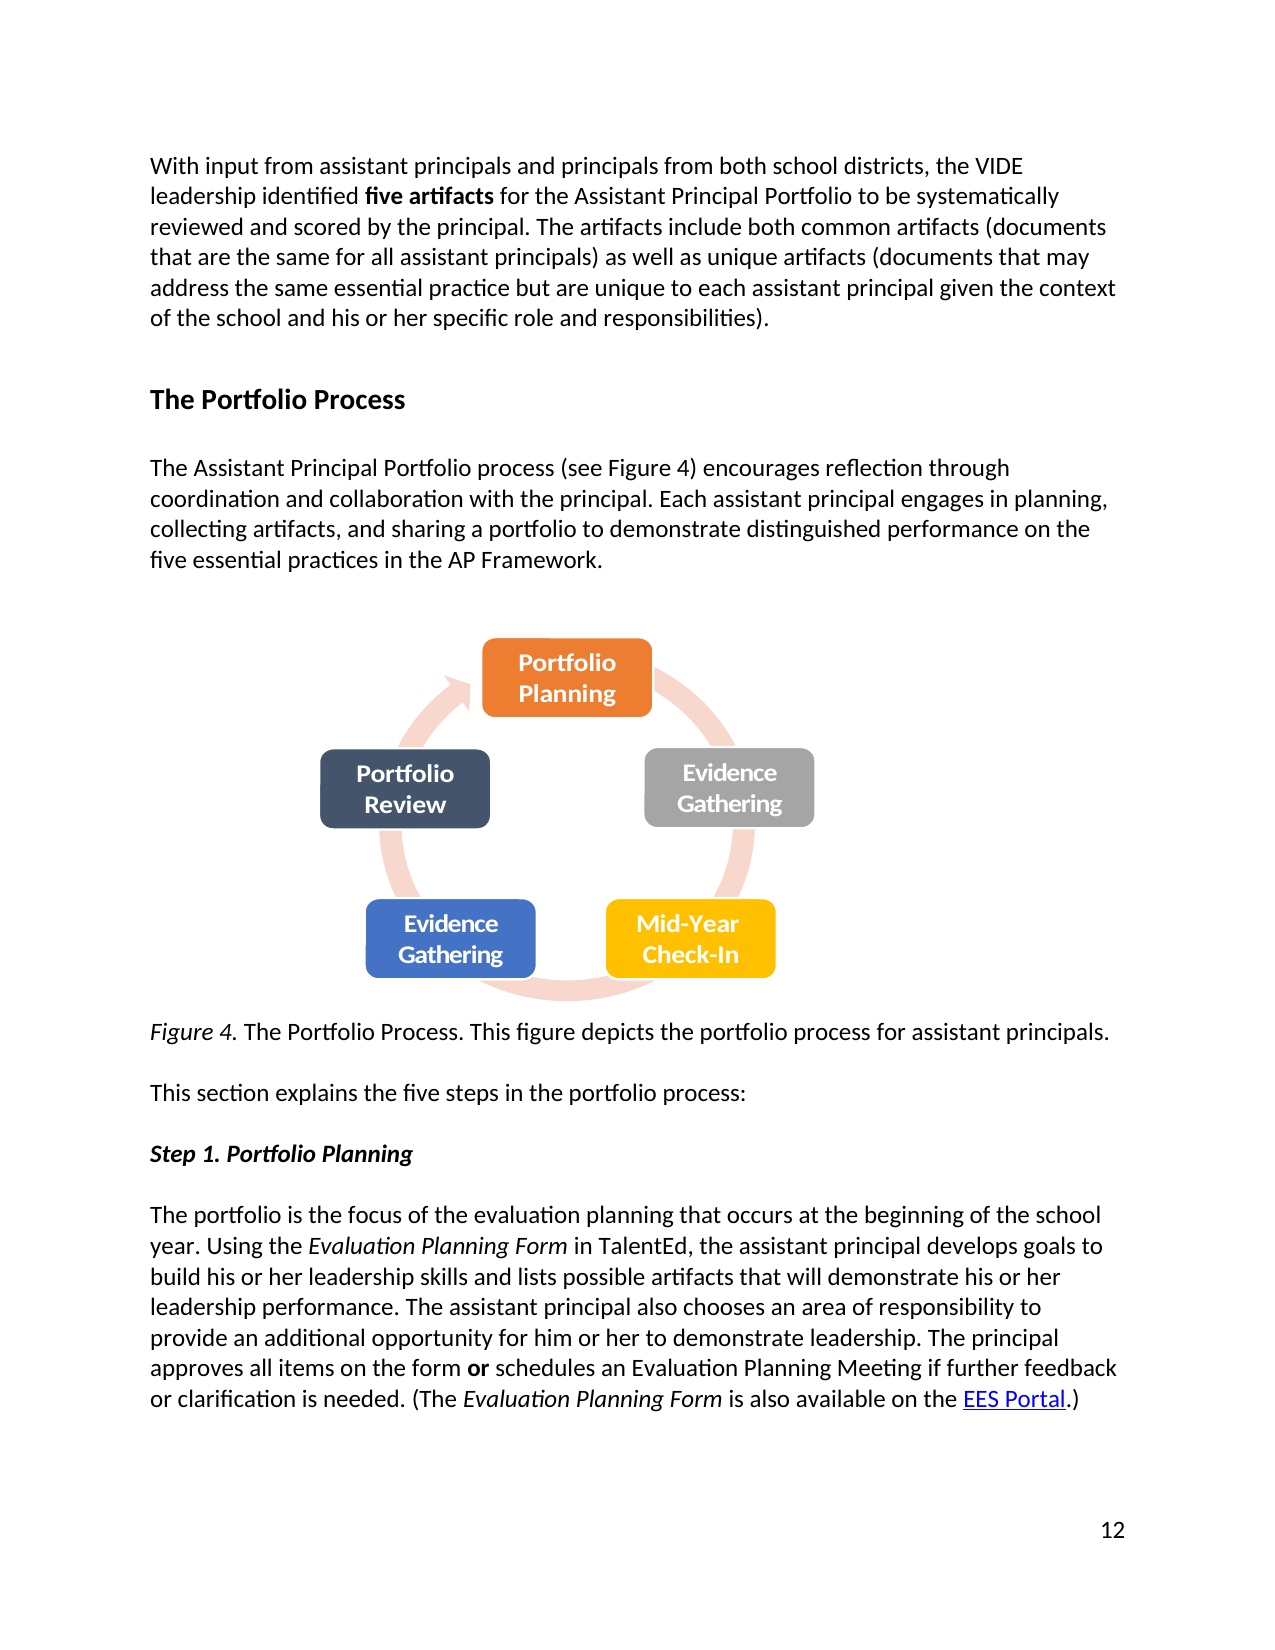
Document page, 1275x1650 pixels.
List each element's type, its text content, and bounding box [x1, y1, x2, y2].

text This section explains the five steps in the portfolio process: [150, 1077, 1125, 1108]
text Figure 4. The Portfolio Process. This figure depicts the portfolio process for assistant principals. [150, 1016, 1125, 1047]
text The portfolio is the focus of the evaluation planning that occurs at the beginning of the school year. Using the Evaluation Planning Form in TalentEd, the assistant principal develops goals to build his or her leadership skills and lists possible artifacts that will demonstrate his or her leadership performance. The assistant principal also chooses an area of responsibility to provide an additional opportunity for him or her to demonstrate leadership. The principal approves all items on the form or schedules an Evaluation Planning Meeting if further feedback or clarification is needed. (The Evaluation Planning Form is also available on the EES Portal.) [150, 1199, 1125, 1413]
text The Portfolio Process [150, 381, 1125, 417]
text The Assistant Principal Portfolio process (see Figure 4) encourages reflection through coordination and collaboration with the principal. Each assistant principal engages in planning, collecting artifacts, and sharing a portfolio to demonstrate distinguished performance on the five essential practices in the AP Framework. [150, 452, 1125, 574]
list With input from assistant principals and principals from both school districts, the VIDE leadership identified five artifacts for the Assistant Principal Portfolio to be systematically reviewed and scored by the principal. The artifacts include both common artifacts (documents that are the same for all assistant principals) as well as unique artifacts (documents that may address the same essential practice but are unique to each assistant principal given the context of the school and his or her specific role and responsibilities). [150, 150, 1125, 333]
text Step 1. Portfolio Planning [150, 1138, 1125, 1169]
